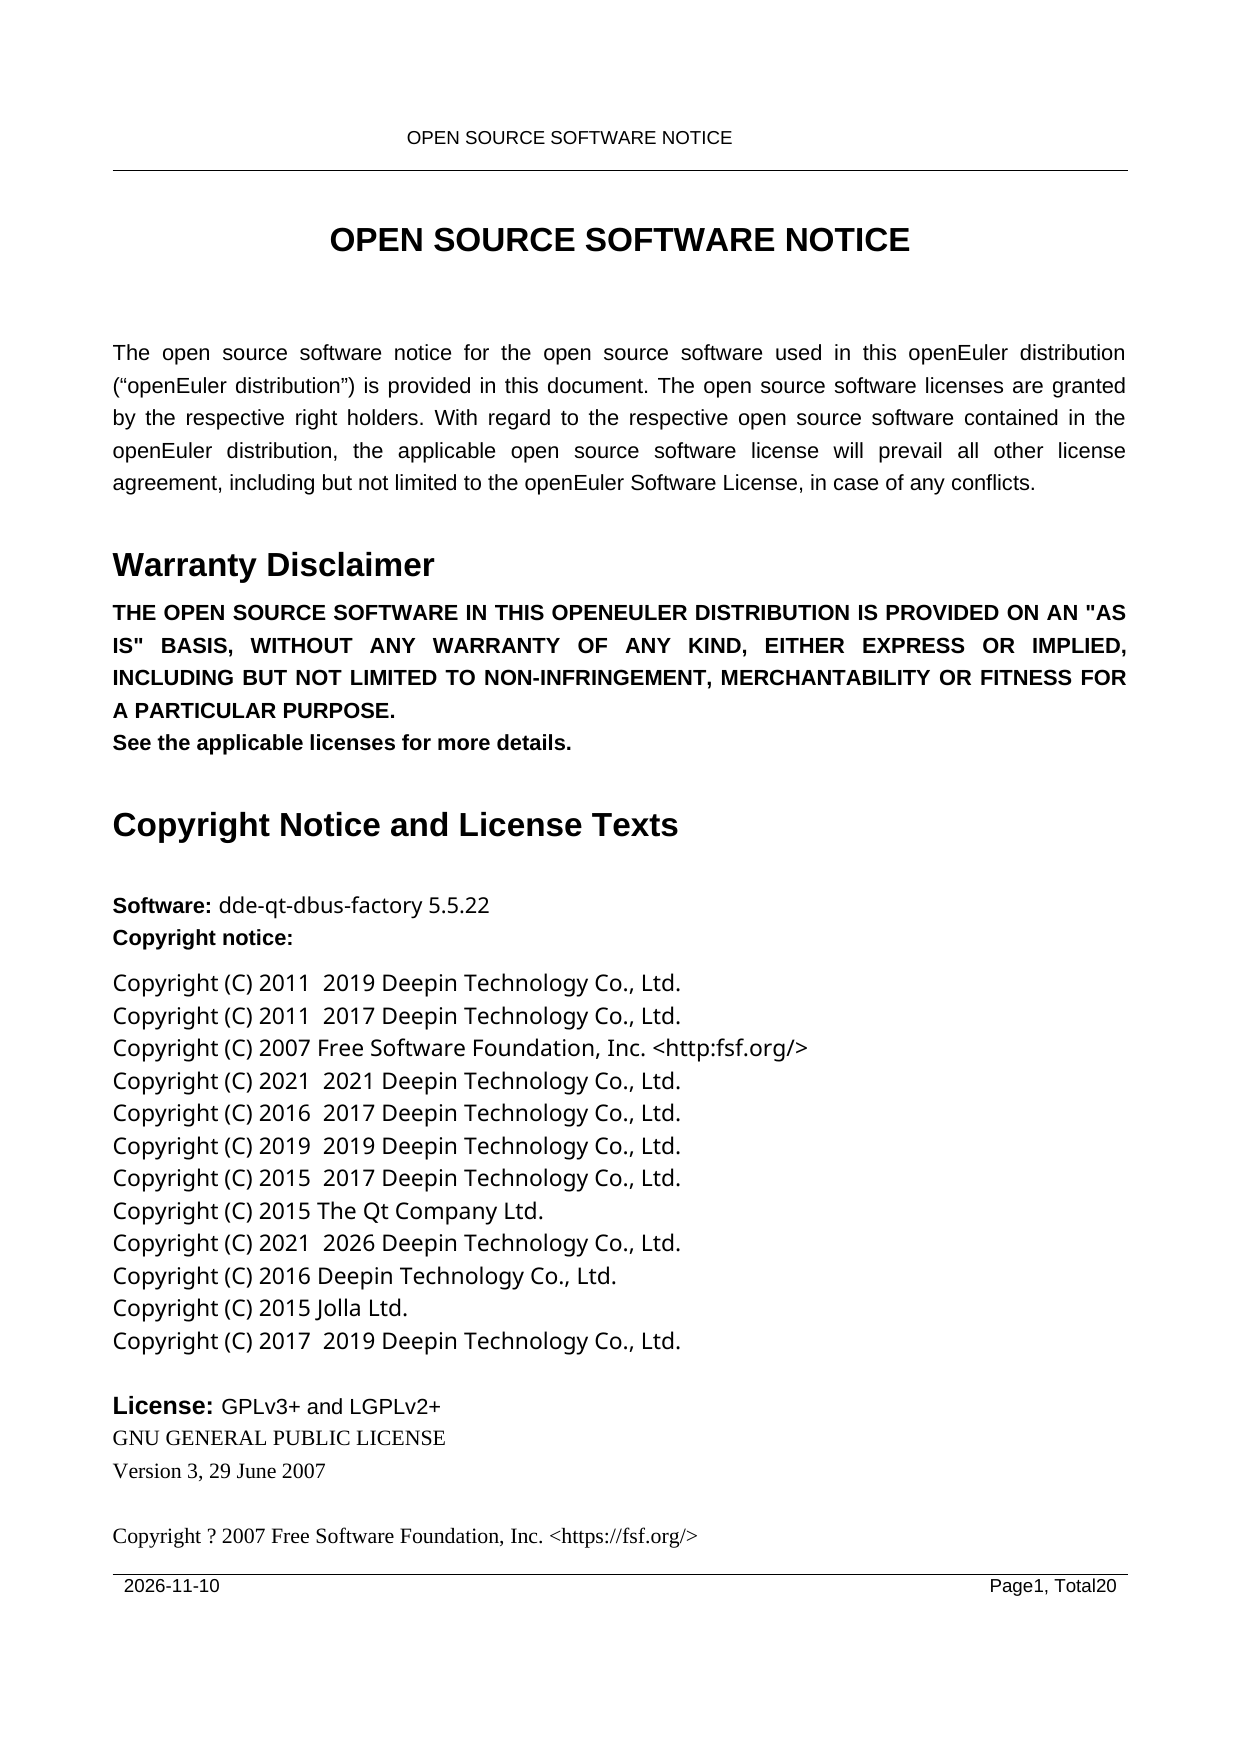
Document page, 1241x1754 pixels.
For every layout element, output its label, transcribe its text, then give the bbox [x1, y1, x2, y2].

text OPEN SOURCE SOFTWARE NOTICE [112, 206, 1128, 271]
title Software: dde-qt-dbus-factory 5.5.22 [112, 889, 1128, 921]
text License: GPLv3+ and LGPLv2+ [112, 1389, 1128, 1421]
text Copyright (C) 2011 2019 Deepin Technology Co., Ltd. Copyright (C) 2011 2017 Deepin Technology Co., Ltd. Copyright (C) 2007 Free Software Foundation, Inc. <http:fsf.org/> Copyright (C) 2021 2021 Deepin Technology Co., Ltd. Copyright (C) 2016 2017 Deepin Technology Co., Ltd. Copyright (C) 2019 2019 Deepin Technology Co., Ltd. Copyright (C) 2015 2017 Deepin Technology Co., Ltd. Copyright (C) 2015 The Qt Company Ltd. Copyright (C) 2021 2026 Deepin Technology Co., Ltd. Copyright (C) 2016 Deepin Technology Co., Ltd. Copyright (C) 2015 Jolla Ltd. Copyright (C) 2017 2019 Deepin Technology Co., Ltd. [112, 966, 1128, 1389]
text Copyright Notice and License Texts [112, 791, 1128, 856]
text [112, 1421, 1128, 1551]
text Warranty Disclaimer [112, 531, 1128, 596]
text Copyright notice: [112, 921, 1128, 954]
text The open source software notice for the open source software used in this openEuler distribution (“openEuler distribution”) is provided in this document. The open source software licenses are granted by the respective right holders. With regard to the respective open source software contained in the openEuler distribution, the applicable open source software license will prevail all other license agreement, including but not limited to the openEuler Software License, in case of any conflicts. [112, 336, 1128, 499]
text THE OPEN SOURCE SOFTWARE IN THIS OPENEULER DISTRIBUTION IS PROVIDED ON AN "AS IS" BASIS, WITHOUT ANY WARRANTY OF ANY KIND, EITHER EXPRESS OR IMPLIED, INCLUDING BUT NOT LIMITED TO NON-INFRINGEMENT, MERCHANTABILITY OR FITNESS FOR A PARTICULAR PURPOSE. See the applicable licenses for more details. [112, 596, 1128, 759]
